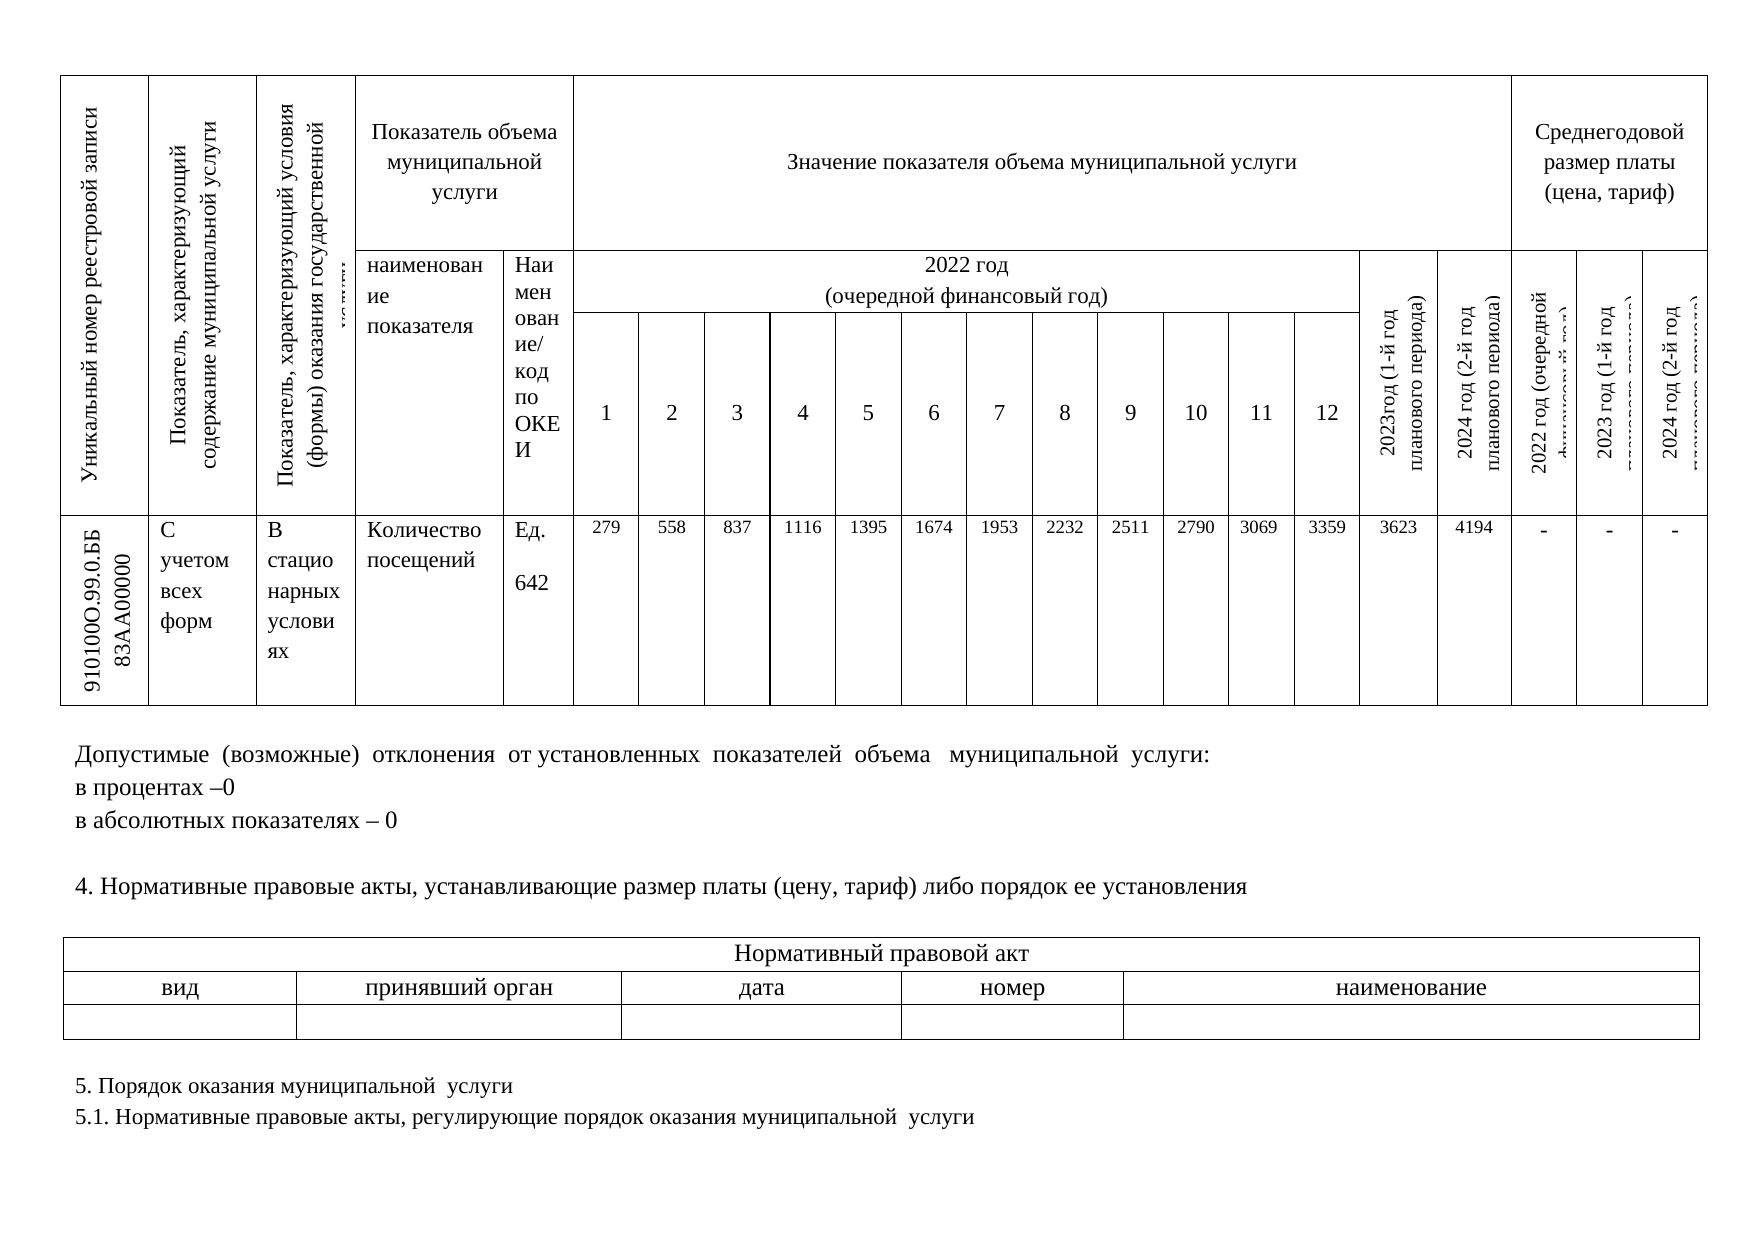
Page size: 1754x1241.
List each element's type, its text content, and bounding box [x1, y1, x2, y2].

table_header Среднегодовой размер платы (цена, тариф) [1512, 76, 1707, 250]
text 5.1. Нормативные правовые акты, регулирующие порядок оказания муниципальной услуги [75, 1103, 1679, 1129]
table_cell 3623 [1360, 516, 1437, 705]
table_header Уникальный номер реестровой записи [61, 76, 148, 515]
table_cell - [1643, 516, 1707, 705]
table_cell 8 [1033, 313, 1097, 515]
table_header Показатель, характеризующий условия (формы) оказания государственной услуги [257, 76, 355, 515]
table_cell 1953 [967, 516, 1032, 705]
table_cell 2511 [1098, 516, 1163, 705]
table_cell 2024 год (2-й год планового периода) [1643, 251, 1707, 515]
table_cell принявший орган [297, 972, 621, 1004]
table_cell 2022 год (очередной финансовый год) [574, 251, 1359, 312]
table_cell [64, 1005, 296, 1038]
table_cell вид [64, 972, 296, 1004]
table_cell 1 [574, 313, 638, 515]
table_cell 558 [639, 516, 704, 705]
table_cell 2024 год (2-й год планового периода) [1438, 251, 1511, 515]
table_cell 279 [574, 516, 638, 705]
table_cell Наименование/код по ОКЕИ [504, 251, 573, 515]
table_cell 10 [1164, 313, 1228, 515]
table_cell Количество посещений [356, 516, 503, 705]
table_cell 11 [1229, 313, 1294, 515]
table_cell С учетом всех форм [149, 516, 256, 705]
table_cell 6 [902, 313, 966, 515]
table_cell 2023 год (1-й год планового периода) [1577, 251, 1642, 515]
table_cell 837 [705, 516, 769, 705]
table_cell - [1512, 516, 1576, 705]
table_cell 2232 [1033, 516, 1097, 705]
table_cell 2 [639, 313, 704, 515]
table_cell [622, 1005, 901, 1038]
table_cell 1395 [836, 516, 901, 705]
table_cell наименование [1124, 972, 1699, 1004]
text Допустимые (возможные) отклонения от установленных показателей объема муниципальной услуги: [75, 739, 1679, 768]
table_cell 3 [705, 313, 769, 515]
text в процентах –0 [75, 772, 1679, 801]
table_cell 2790 [1164, 516, 1228, 705]
table_cell 2022 год (очередной финансовый год) [1512, 251, 1576, 515]
table_cell 1116 [771, 516, 835, 705]
table_header Показатель объема муниципальной услуги [356, 76, 573, 250]
table_cell - [1577, 516, 1642, 705]
table_cell 12 [1295, 313, 1359, 515]
table_cell 4194 [1438, 516, 1511, 705]
text 4. Нормативные правовые акты, устанавливающие размер платы (цену, тариф) либо порядок ее установления [75, 871, 1679, 900]
table_cell [297, 1005, 621, 1038]
text 5. Порядок оказания муниципальной услуги [75, 1072, 1679, 1099]
table_cell 7 [967, 313, 1032, 515]
table_header Значение показателя объема муниципальной услуги [574, 76, 1511, 250]
table_cell 5 [836, 313, 901, 515]
table_cell дата [622, 972, 901, 1004]
table_cell [902, 1005, 1123, 1038]
table_header Нормативный правовой акт [64, 938, 1699, 971]
table_cell В стационарных условиях [257, 516, 355, 705]
table_header Показатель, характеризующий содержание муниципальной услуги [149, 76, 256, 515]
table_cell наименование показателя [356, 251, 503, 515]
table_cell 9 [1098, 313, 1163, 515]
table_cell 2023год (1-й год планового периода) [1360, 251, 1437, 515]
table_cell 4 [771, 313, 835, 515]
table_cell 910100О.99.0.ББ83АА00000 [61, 516, 148, 705]
table_cell 3069 [1229, 516, 1294, 705]
table_cell 1674 [902, 516, 966, 705]
text в абсолютных показателях – 0 [75, 805, 1679, 834]
table_cell номер [902, 972, 1123, 1004]
table_cell 3359 [1295, 516, 1359, 705]
table_cell [1124, 1005, 1699, 1038]
table_cell Ед. 642 [504, 516, 573, 705]
